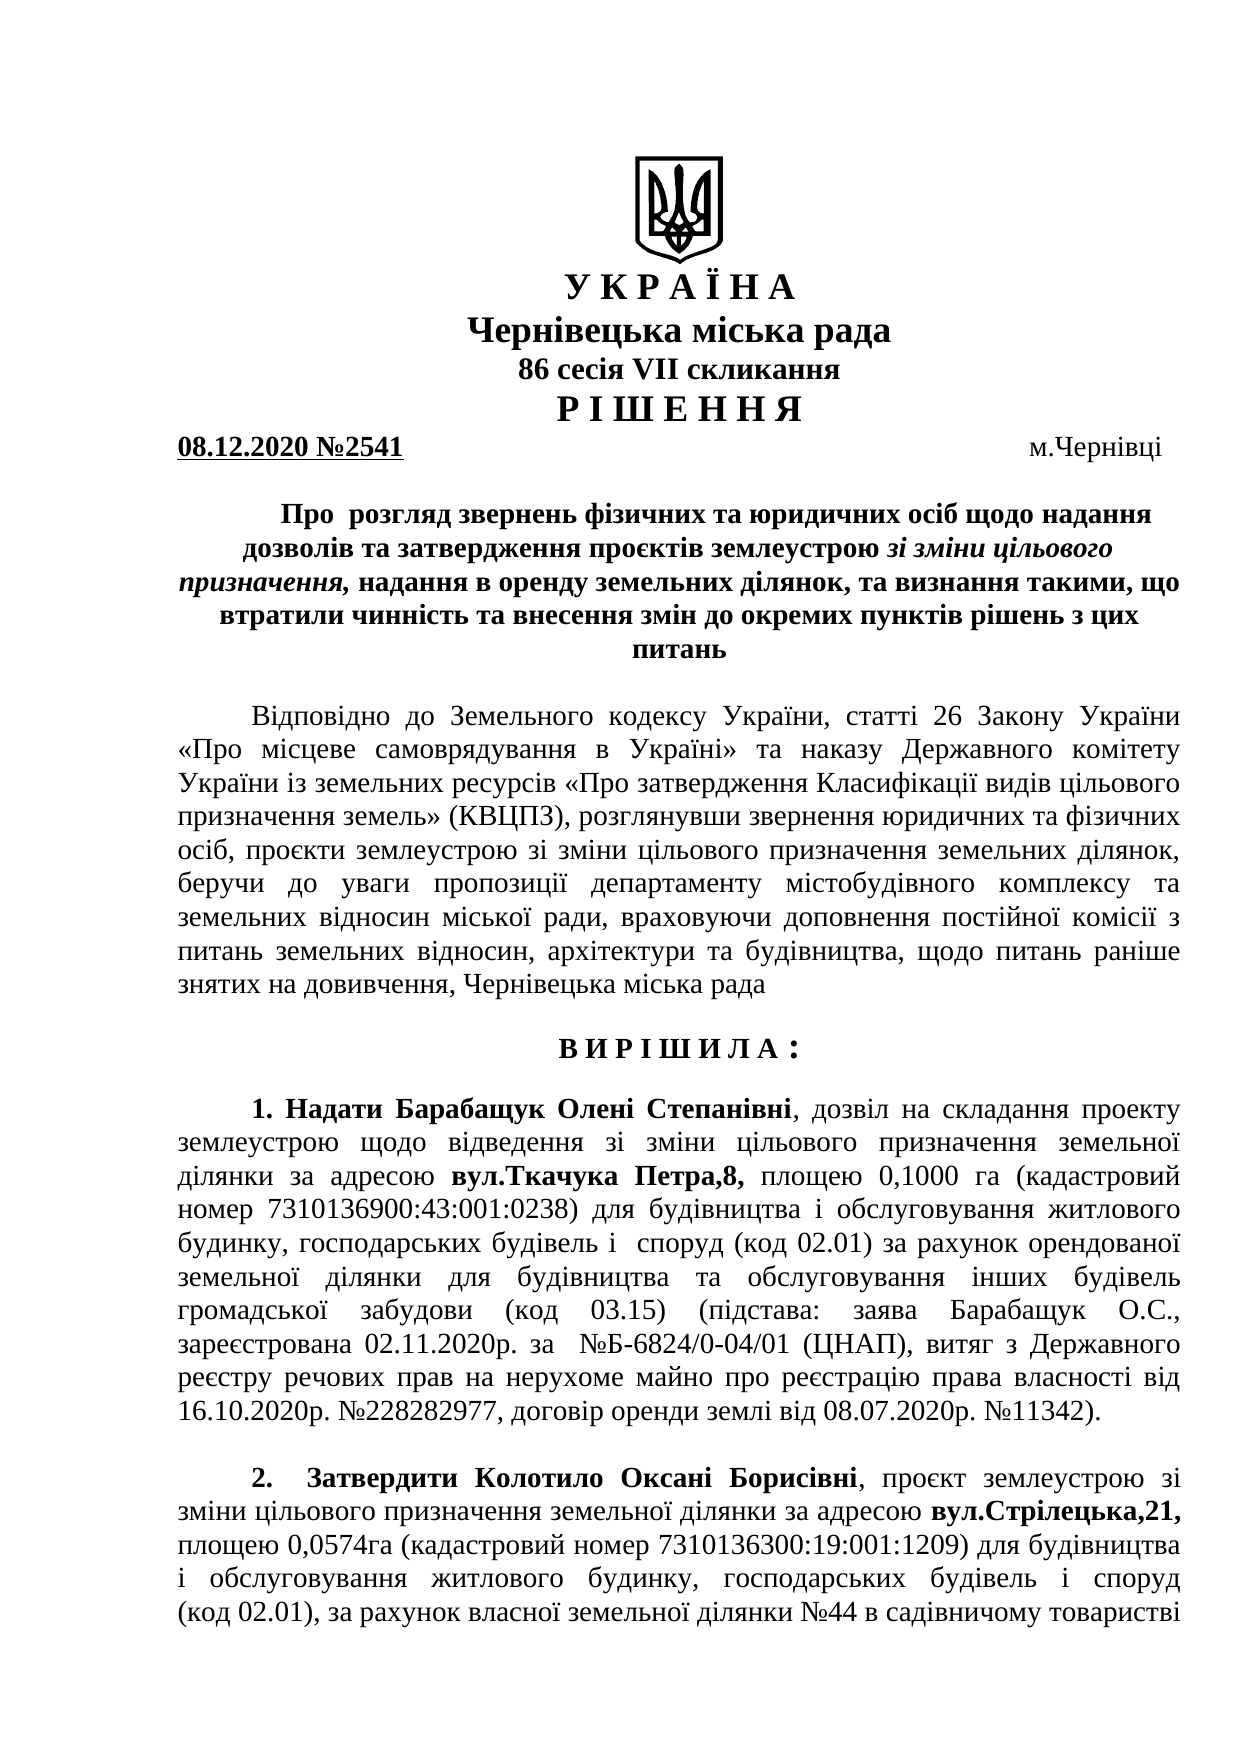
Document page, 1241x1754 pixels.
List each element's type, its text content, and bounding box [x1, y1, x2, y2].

text Відповідно до Земельного кодексу України, статті 26 Закону України «Про місцеве самоврядування в Україні» та наказу Державного комітету України із земельних ресурсів «Про затвердження Класифікації видів цільового призначення земель» (КВЦПЗ), розглянувши звернення юридичних та фізичних осіб, проєкти землеустрою зі зміни цільового призначення земельних ділянок, беручи до уваги пропозиції департаменту містобудівного комплексу та земельних відносин міської ради, враховуючи доповнення постійної комісії з питань земельних відносин, архітектури та будівництва, щодо питань раніше знятих на довивчення, Чернівецька міська рада [177, 698, 1181, 1000]
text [177, 1460, 1181, 1628]
subtitle Чернівецька міська рада [177, 307, 1181, 351]
text 86 сесія VІІ скликання [177, 351, 1181, 386]
text В И Р І Ш И Л А : [177, 1024, 1181, 1067]
text Про розгляд звернень фізичних та юридичних осіб щодо надання дозволів та затвердження проєктів землеустрою зі зміни цільового призначення, надання в оренду земельних ділянок, та визнання такими, що втратили чинність та внесення змін до окремих пунктів рішень з цих питань [177, 497, 1181, 664]
text 08.12.2020 №2541 м.Чернівці [177, 429, 1181, 463]
text Р І Ш Е Н Н Я [177, 386, 1181, 429]
text У К Р А Ї Н А [177, 264, 1181, 307]
text 1. Надати Барабащук Олені Степанівні, дозвіл на складання проекту землеустрою щодо відведення зі зміни цільового призначення земельної ділянки за адресою вул.Ткачука Петра,8, площею 0,1000 га (кадастровий номер 7310136900:43:001:0238) для будівництва і обслуговування житлового будинку, господарських будівель і споруд (код 02.01) за рахунок орендованої земельної ділянки для будівництва та обслуговування інших будівель громадської забудови (код 03.15) (підстава: заява Барабащук О.С., зареєстрована 02.11.2020р. за №Б-6824/0-04/01 (ЦНАП), витяг з Державного реєстру речових прав на нерухоме майно про реєстрацію права власності від 16.10.2020р. №228282977, договір оренди землі від 08.07.2020р. №11342). [177, 1091, 1181, 1426]
